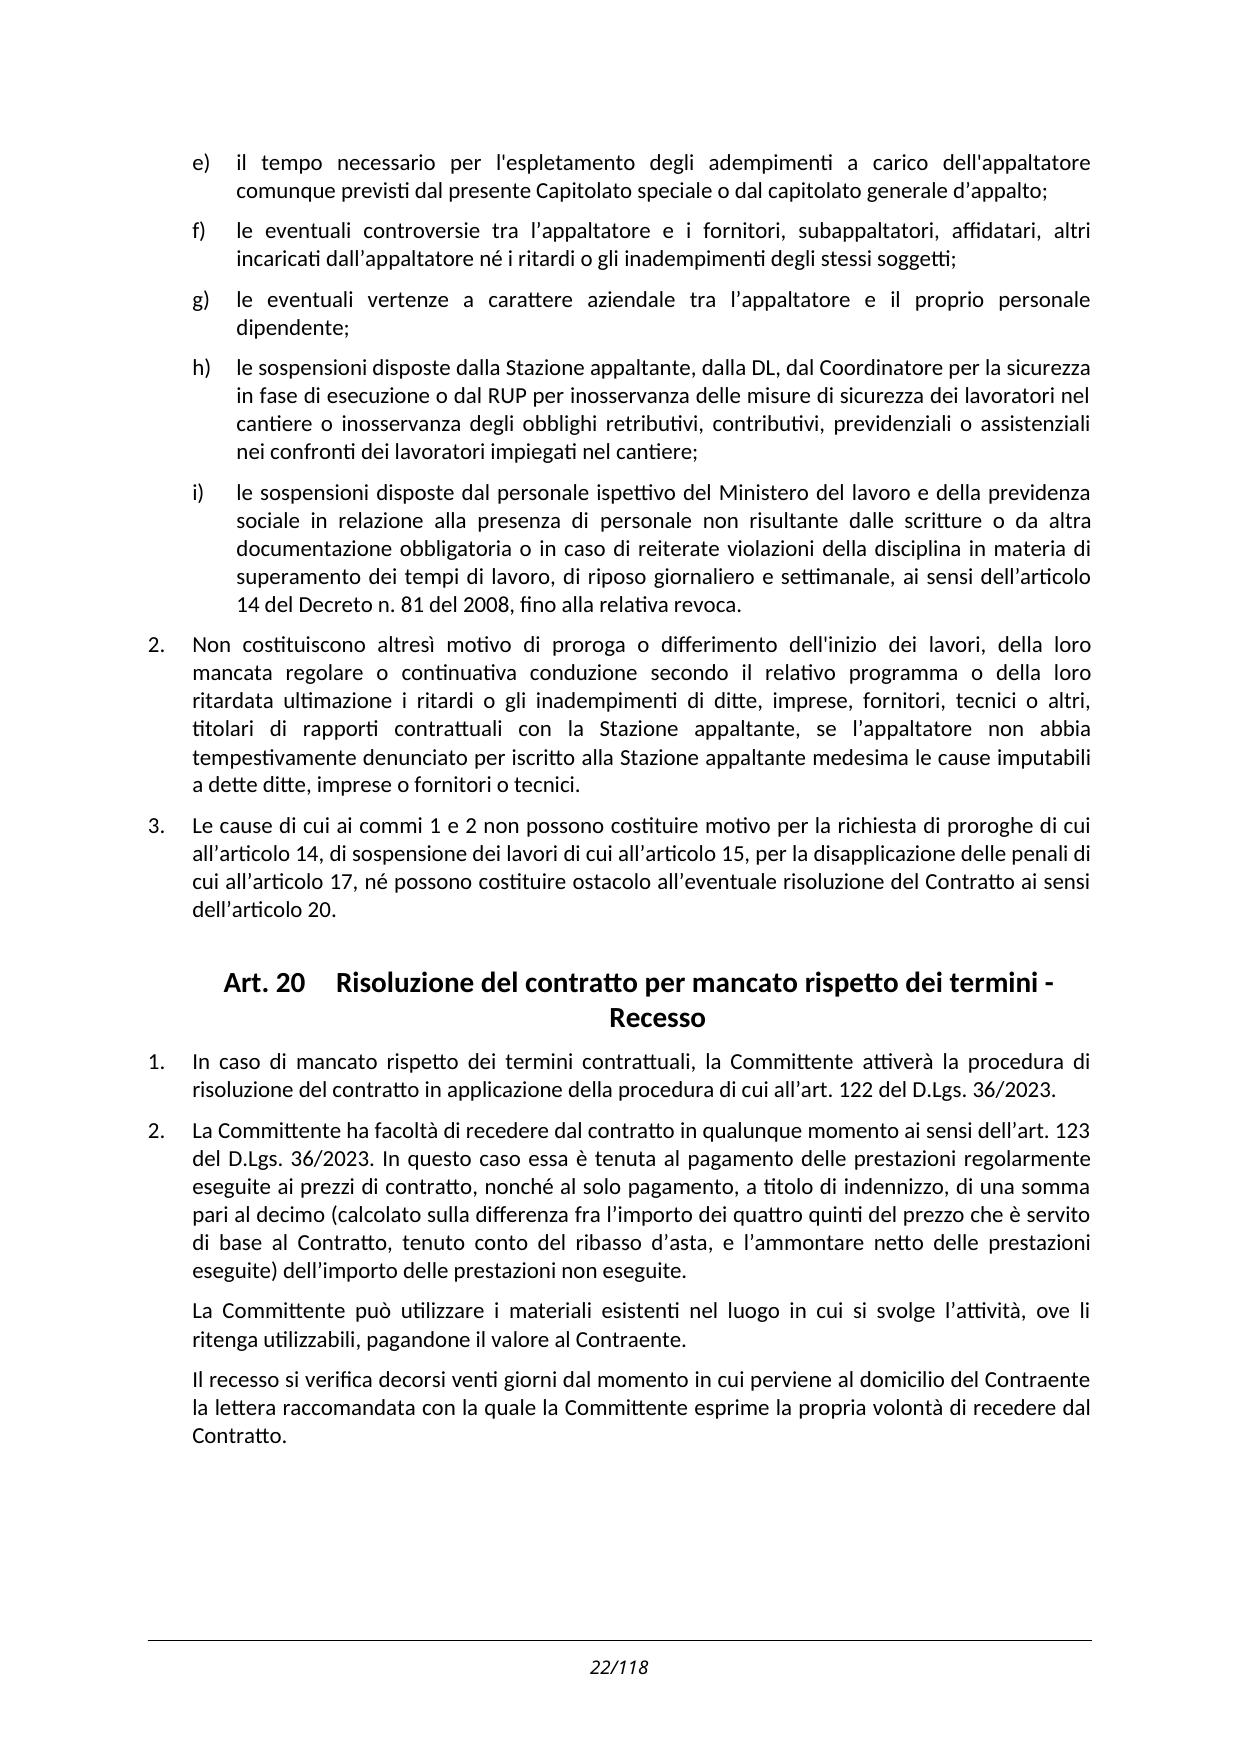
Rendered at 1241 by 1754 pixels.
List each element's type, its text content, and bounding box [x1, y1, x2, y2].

list le eventuali vertenze a carattere aziendale tra l’appaltatore e il proprio personale dipendente; [192, 285, 1092, 341]
text La Committente può utilizzare i materiali esistenti nel luogo in cui si svolge l’attività, ove li ritenga utilizzabili, pagandone il valore al Contraente. [192, 1297, 1092, 1353]
list le sospensioni disposte dal personale ispettivo del Ministero del lavoro e della previdenza sociale in relazione alla presenza di personale non risultante dalle scritture o da altra documentazione obbligatoria o in caso di reiterate violazioni della disciplina in materia di superamento dei tempi di lavoro, di riposo giornaliero e settimanale, ai sensi dell’articolo 14 del Decreto n. 81 del 2008, fino alla relativa revoca. [192, 478, 1092, 618]
list le sospensioni disposte dalla Stazione appaltante, dalla DL, dal Coordinatore per la sicurezza in fase di esecuzione o dal RUP per inosservanza delle misure di sicurezza dei lavoratori nel cantiere o inosservanza degli obblighi retributivi, contributivi, previdenziali o assistenziali nei confronti dei lavoratori impiegati nel cantiere; [192, 353, 1092, 465]
list In caso di mancato rispetto dei termini contrattuali, la Committente attiverà la procedura di risoluzione del contratto in applicazione della procedura di cui all’art. 122 del D.Lgs. 36/2023. [148, 1047, 1092, 1103]
list La Committente ha facoltà di recedere dal contratto in qualunque momento ai sensi dell’art. 123 del D.Lgs. 36/2023. In questo caso essa è tenuta al pagamento delle prestazioni regolarmente eseguite ai prezzi di contratto, nonché al solo pagamento, a titolo di indennizzo, di una somma pari al decimo (calcolato sulla differenza fra l’importo dei quattro quinti del prezzo che è servito di base al Contratto, tenuto conto del ribasso d’asta, e l’ammontare netto delle prestazioni eseguite) dell’importo delle prestazioni non eseguite. [148, 1116, 1092, 1284]
text Il recesso si verifica decorsi venti giorni dal momento in cui perviene al domicilio del Contraente la lettera raccomandata con la quale la Committente esprime la propria volontà di recedere dal Contratto. [192, 1365, 1092, 1449]
list Non costituiscono altresì motivo di proroga o differimento dell'inizio dei lavori, della loro mancata regolare o continuativa conduzione secondo il relativo programma o della loro ritardata ultimazione i ritardi o gli inadempimenti di ditte, imprese, fornitori, tecnici o altri, titolari di rapporti contrattuali con la Stazione appaltante, se l’appaltatore non abbia tempestivamente denunciato per iscritto alla Stazione appaltante medesima le cause imputabili a dette ditte, imprese o fornitori o tecnici. [148, 631, 1092, 799]
subtitle Risoluzione del contratto per mancato rispetto dei termini - Recesso [185, 964, 1092, 1035]
list Le cause di cui ai commi 1 e 2 non possono costituire motivo per la richiesta di proroghe di cui all’articolo 14, di sospensione dei lavori di cui all’articolo 15, per la disapplicazione delle penali di cui all’articolo 17, né possono costituire ostacolo all’eventuale risoluzione del Contratto ai sensi dell’articolo 20. [148, 811, 1092, 923]
list il tempo necessario per l'espletamento degli adempimenti a carico dell'appaltatore comunque previsti dal presente Capitolato speciale o dal capitolato generale d’appalto; [192, 148, 1092, 204]
list le eventuali controversie tra l’appaltatore e i fornitori, subappaltatori, affidatari, altri incaricati dall’appaltatore né i ritardi o gli inadempimenti degli stessi soggetti; [192, 216, 1092, 272]
